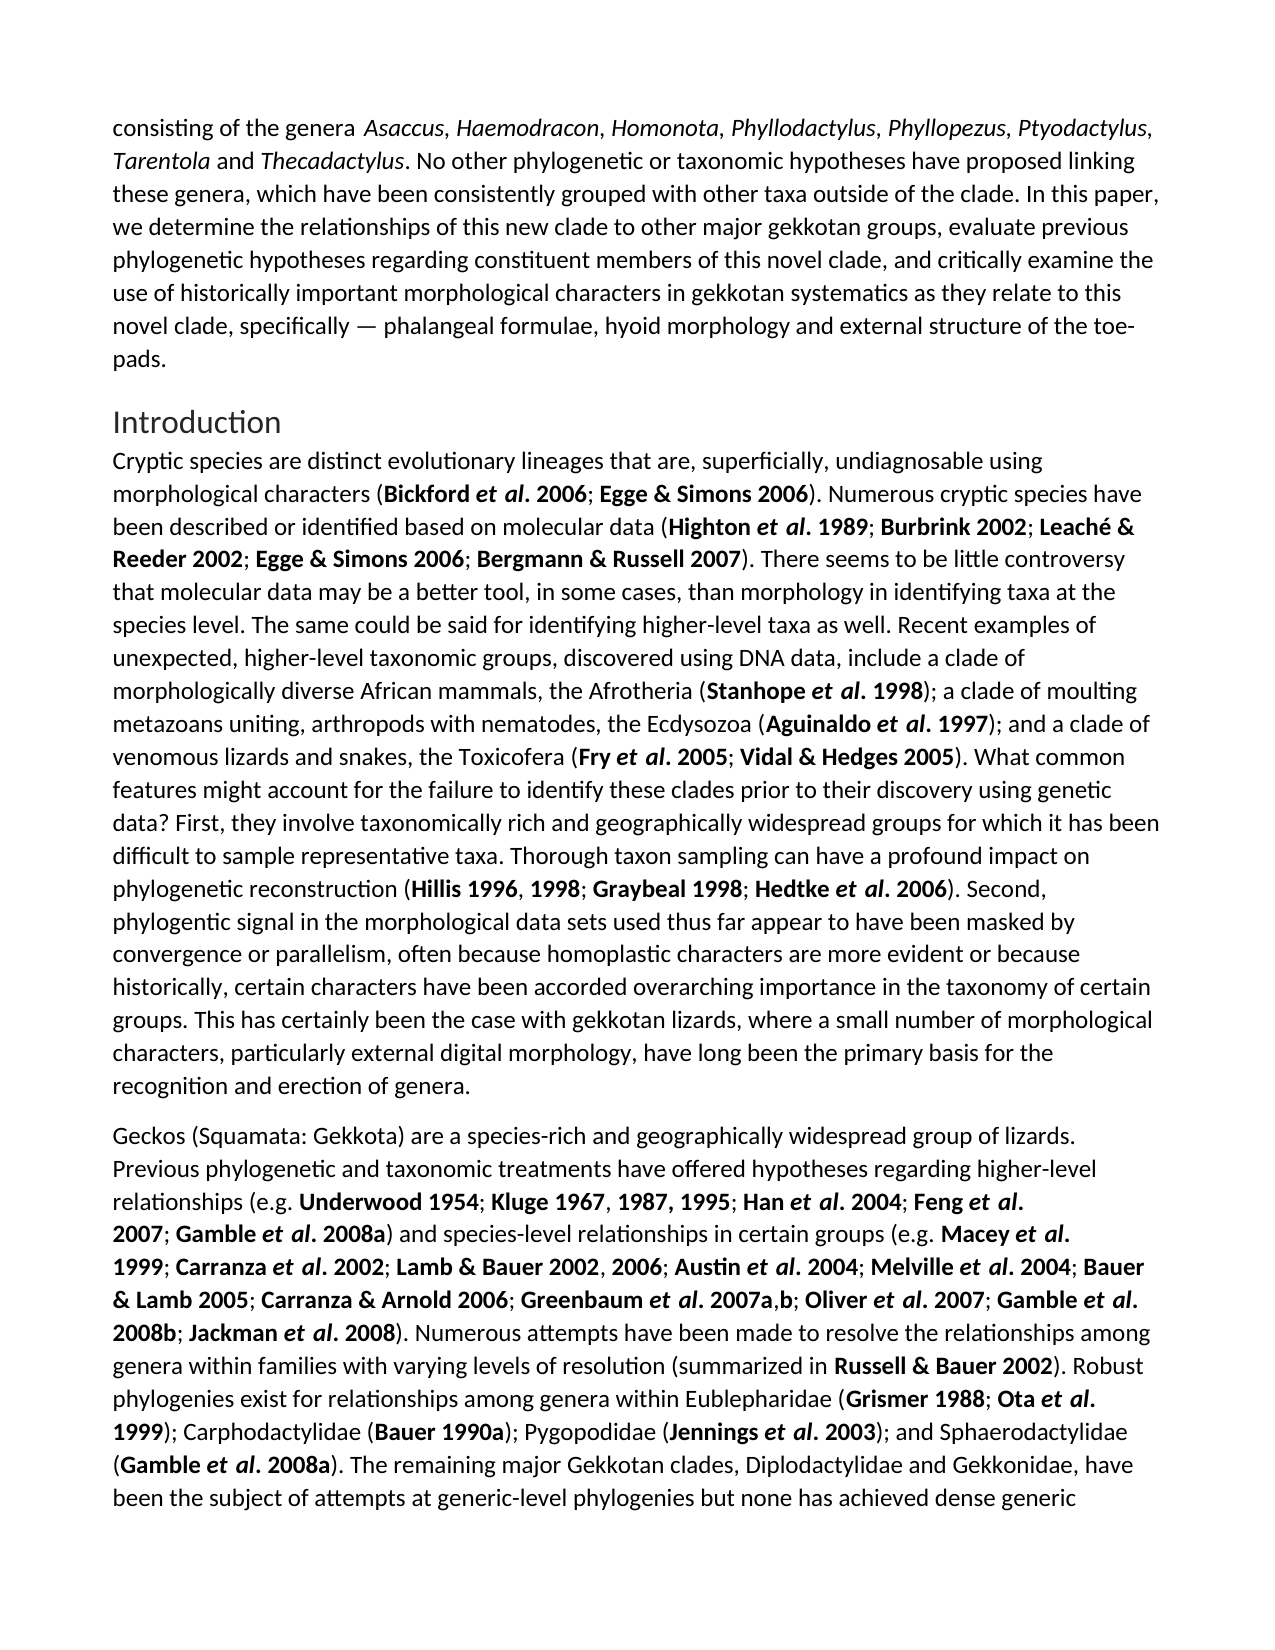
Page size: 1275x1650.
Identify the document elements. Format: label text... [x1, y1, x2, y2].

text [112, 112, 1162, 373]
subtitle Introduction [112, 401, 1162, 442]
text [112, 1120, 1162, 1512]
text Cryptic species are distinct evolutionary lineages that are, superficially, undiagnosable using morphological characters (Bickford et al. 2006; Egge & Simons 2006). Numerous cryptic species have been described or identified based on molecular data (Highton et al. 1989; Burbrink 2002; Leaché & Reeder 2002; Egge & Simons 2006; Bergmann & Russell 2007). There seems to be little controversy that molecular data may be a better tool, in some cases, than morphology in identifying taxa at the species level. The same could be said for identifying higher-level taxa as well. Recent examples of unexpected, higher-level taxonomic groups, discovered using DNA data, include a clade of morphologically diverse African mammals, the Afrotheria (Stanhope et al. 1998); a clade of moulting metazoans uniting, arthropods with nematodes, the Ecdysozoa (Aguinaldo et al. 1997); and a clade of venomous lizards and snakes, the Toxicofera (Fry et al. 2005; Vidal & Hedges 2005). What common features might account for the failure to identify these clades prior to their discovery using genetic data? First, they involve taxonomically rich and geographically widespread groups for which it has been difficult to sample representative taxa. Thorough taxon sampling can have a profound impact on phylogenetic reconstruction (Hillis 1996, 1998; Graybeal 1998; Hedtke et al. 2006). Second, phylogentic signal in the morphological data sets used thus far appear to have been masked by convergence or parallelism, often because homoplastic characters are more evident or because historically, certain characters have been accorded overarching importance in the taxonomy of certain groups. This has certainly been the case with gekkotan lizards, where a small number of morphological characters, particularly external digital morphology, have long been the primary basis for the recognition and erection of genera. [112, 445, 1162, 1101]
